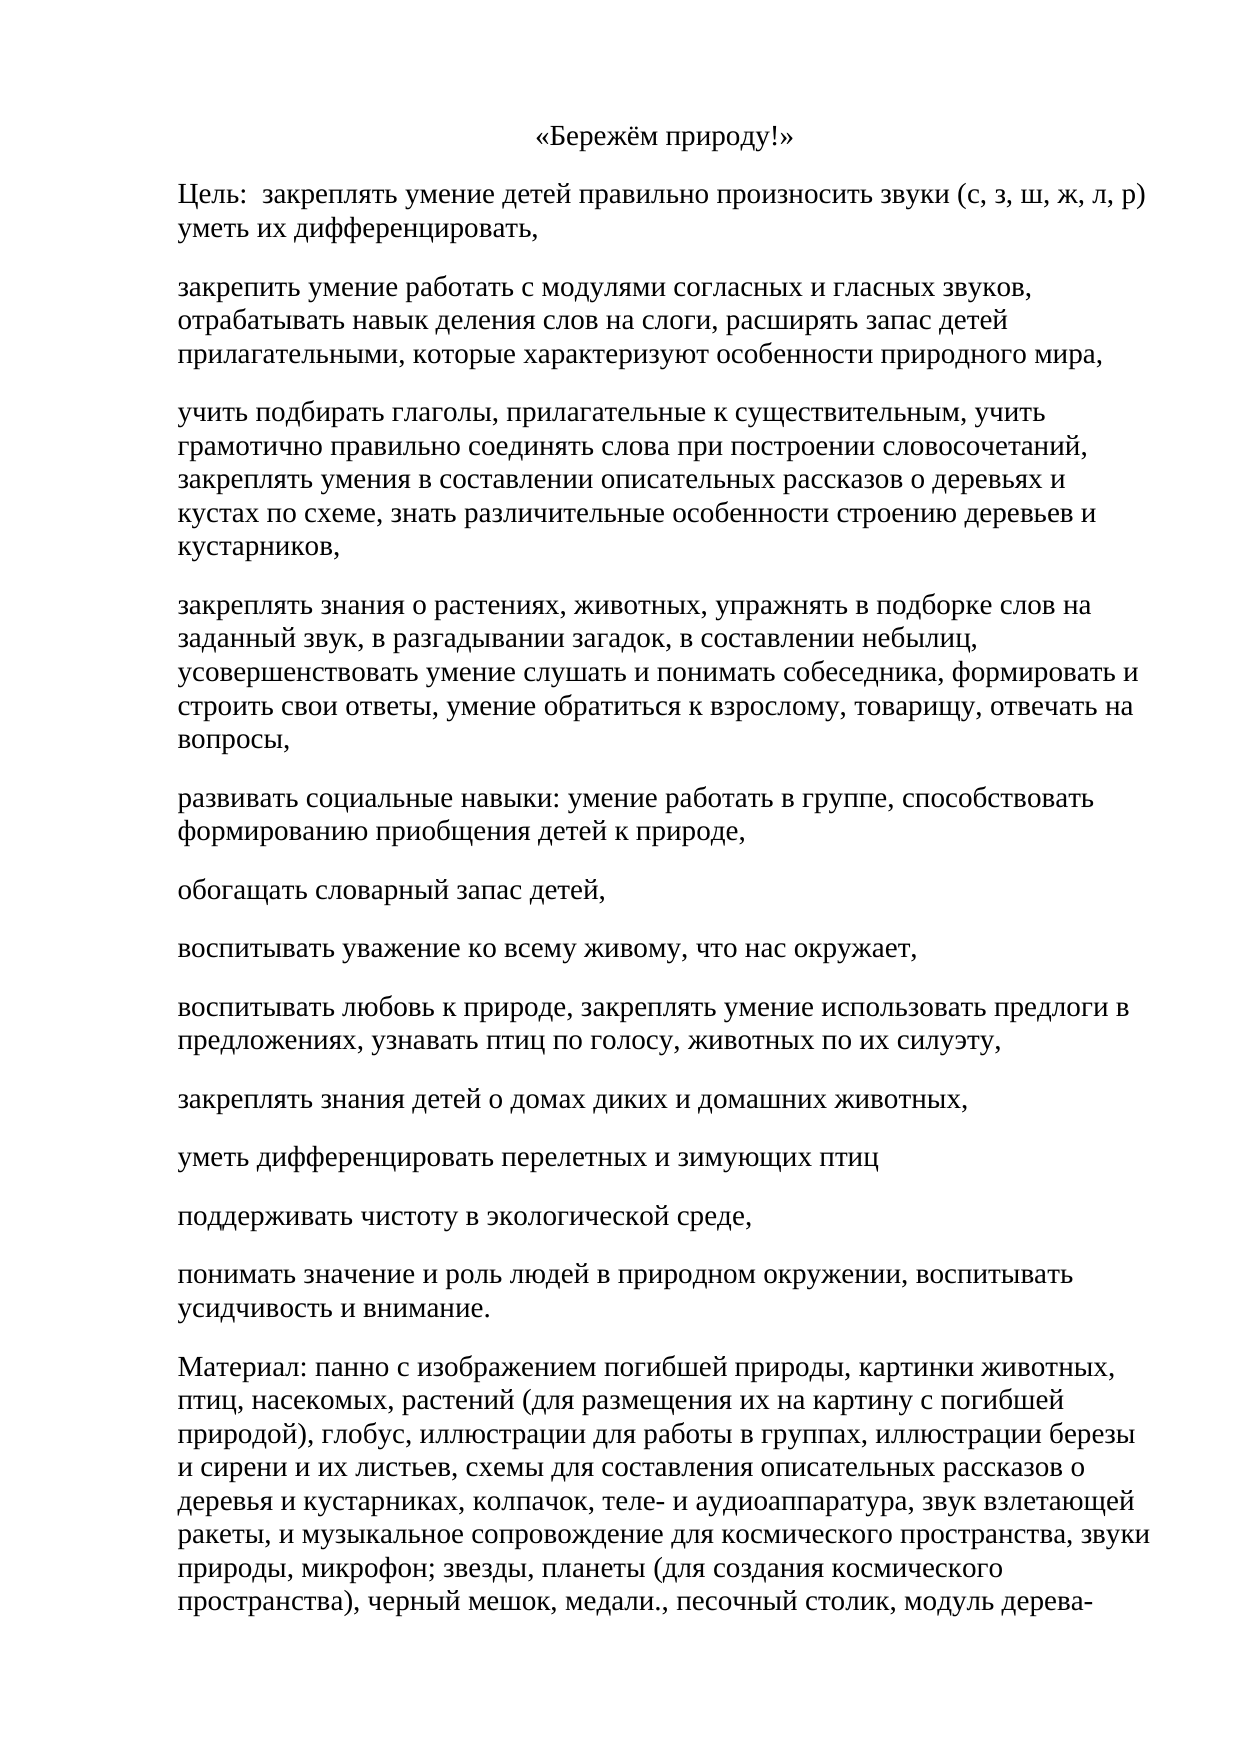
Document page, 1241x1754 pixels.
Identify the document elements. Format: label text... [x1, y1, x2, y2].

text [177, 1349, 1152, 1617]
text закреплять знания детей о домах диких и домашних животных, [177, 1081, 1152, 1114]
text Цель: закреплять умение детей правильно произносить звуки (с, з, ш, ж, л, р) уметь их дифференцировать, [177, 177, 1152, 244]
text закреплять знания о растениях, животных, упражнять в подборке слов на заданный звук, в разгадывании загадок, в составлении небылиц, усовершенствовать умение слушать и понимать собеседника, формировать и строить свои ответы, умение обратиться к взрослому, товарищу, отвечать на вопросы, [177, 587, 1152, 755]
text воспитывать уважение ко всему живому, что нас окружает, [177, 930, 1152, 964]
text воспитывать любовь к природе, закреплять умение использовать предлоги в предложениях, узнавать птиц по голосу, животных по их силуэту, [177, 989, 1152, 1056]
text развивать социальные навыки: умение работать в группе, способствовать формированию приобщения детей к природе, [177, 780, 1152, 847]
text обогащать словарный запас детей, [177, 872, 1152, 905]
text учить подбирать глаголы, прилагательные к существительным, учить грамотично правильно соединять слова при построении словосочетаний, закреплять умения в составлении описательных рассказов о деревьях и кустах по схеме, знать различительные особенности строению деревьев и кустарников, [177, 394, 1152, 562]
text понимать значение и роль людей в природном окружении, воспитывать усидчивость и внимание. [177, 1257, 1152, 1324]
text уметь дифференцировать перелетных и зимующих птиц [177, 1139, 1152, 1173]
text закрепить умение работать с модулями согласных и гласных звуков, отрабатывать навык деления слов на слоги, расширять запас детей прилагательными, которые характеризуют особенности природного мира, [177, 269, 1152, 369]
text поддерживать чистоту в экологической среде, [177, 1198, 1152, 1232]
text «Бережём природу!» [177, 118, 1152, 152]
